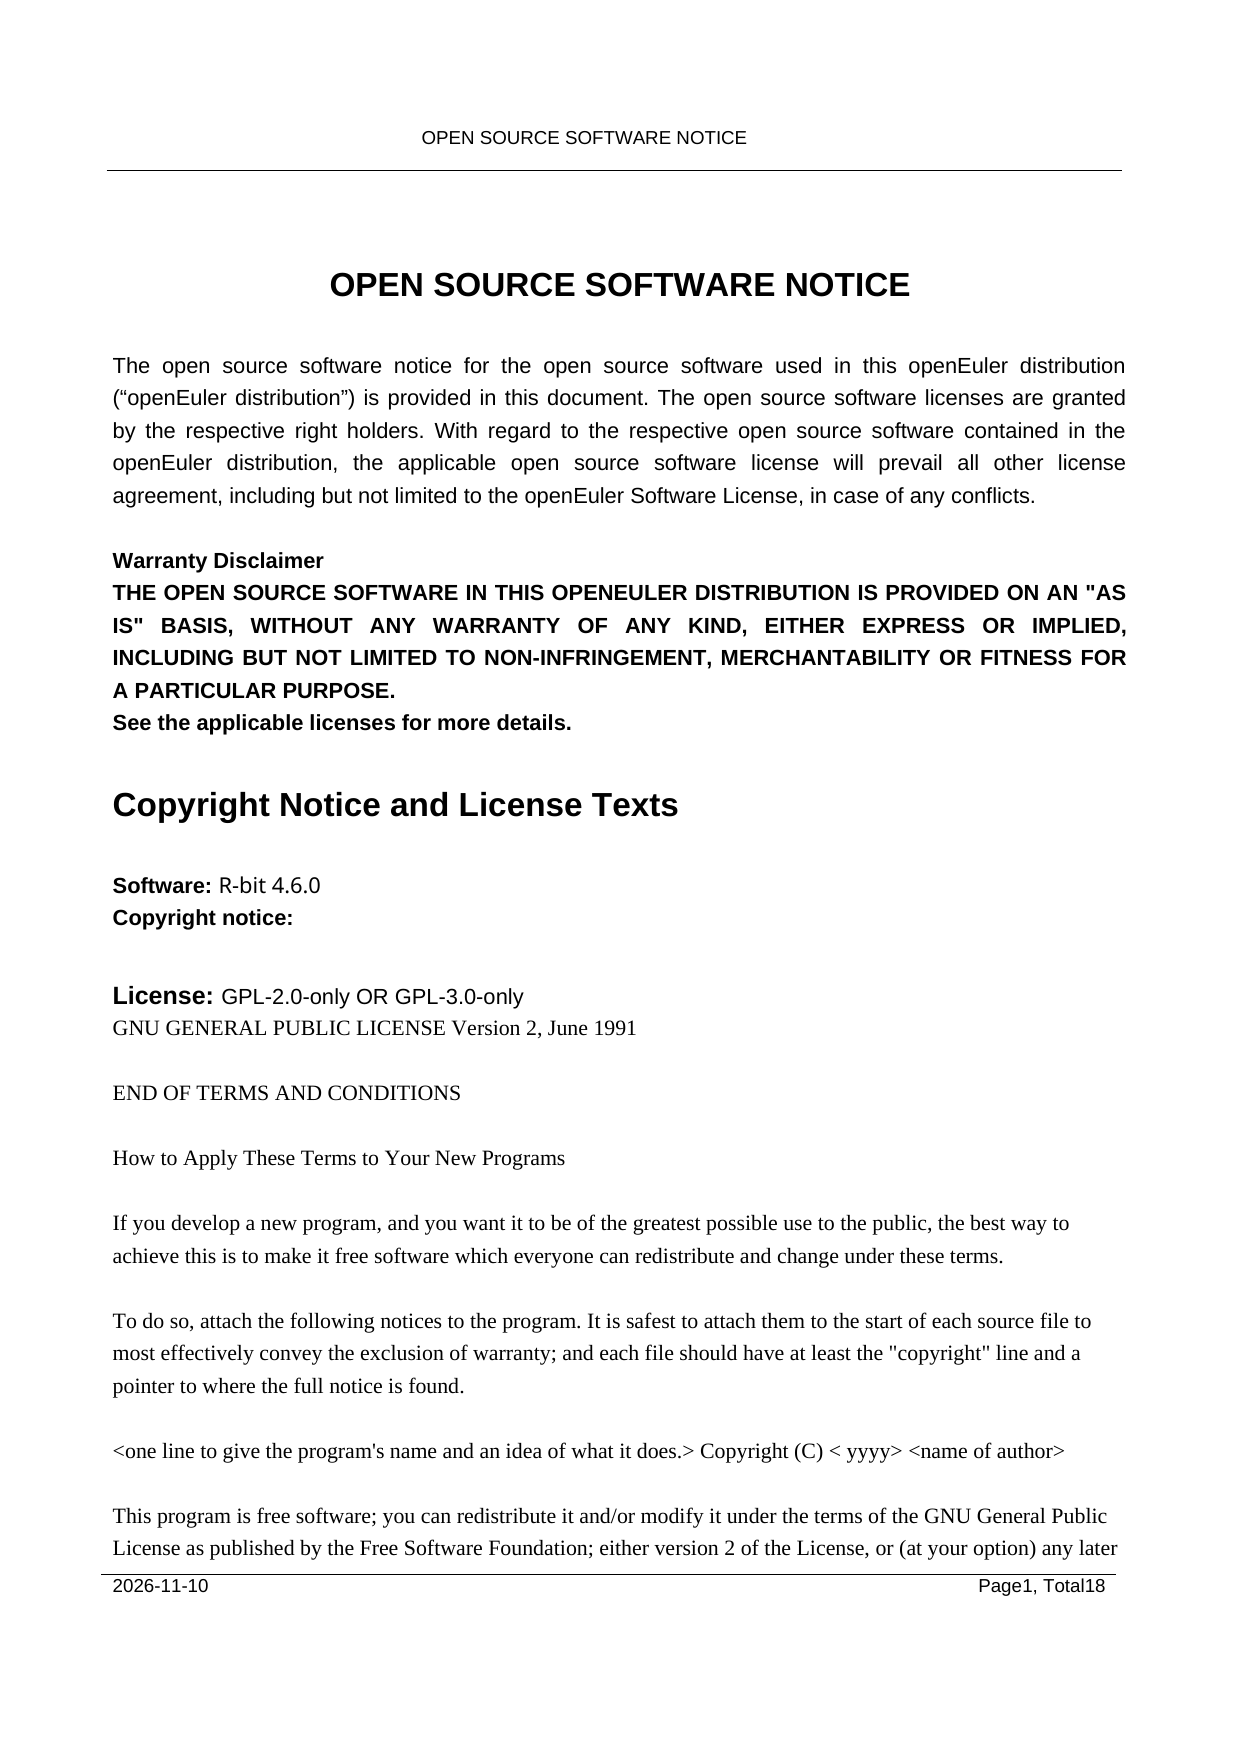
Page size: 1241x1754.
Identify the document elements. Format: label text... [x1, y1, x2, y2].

text THE OPEN SOURCE SOFTWARE IN THIS OPENEULER DISTRIBUTION IS PROVIDED ON AN "AS IS" BASIS, WITHOUT ANY WARRANTY OF ANY KIND, EITHER EXPRESS OR IMPLIED, INCLUDING BUT NOT LIMITED TO NON-INFRINGEMENT, MERCHANTABILITY OR FITNESS FOR A PARTICULAR PURPOSE. See the applicable licenses for more details. [112, 576, 1128, 739]
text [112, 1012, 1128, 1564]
text Copyright notice: [112, 901, 1128, 934]
text Warranty Disclaimer [112, 544, 1128, 576]
text License: GPL-2.0-only OR GPL-3.0-only [112, 979, 1128, 1012]
title Software: R-bit 4.6.0 [112, 869, 1128, 901]
text The open source software notice for the open source software used in this openEuler distribution (“openEuler distribution”) is provided in this document. The open source software licenses are granted by the respective right holders. With regard to the respective open source software contained in the openEuler distribution, the applicable open source software license will prevail all other license agreement, including but not limited to the openEuler Software License, in case of any conflicts. [112, 349, 1128, 511]
text OPEN SOURCE SOFTWARE NOTICE [112, 251, 1128, 316]
text Copyright Notice and License Texts [112, 771, 1128, 836]
